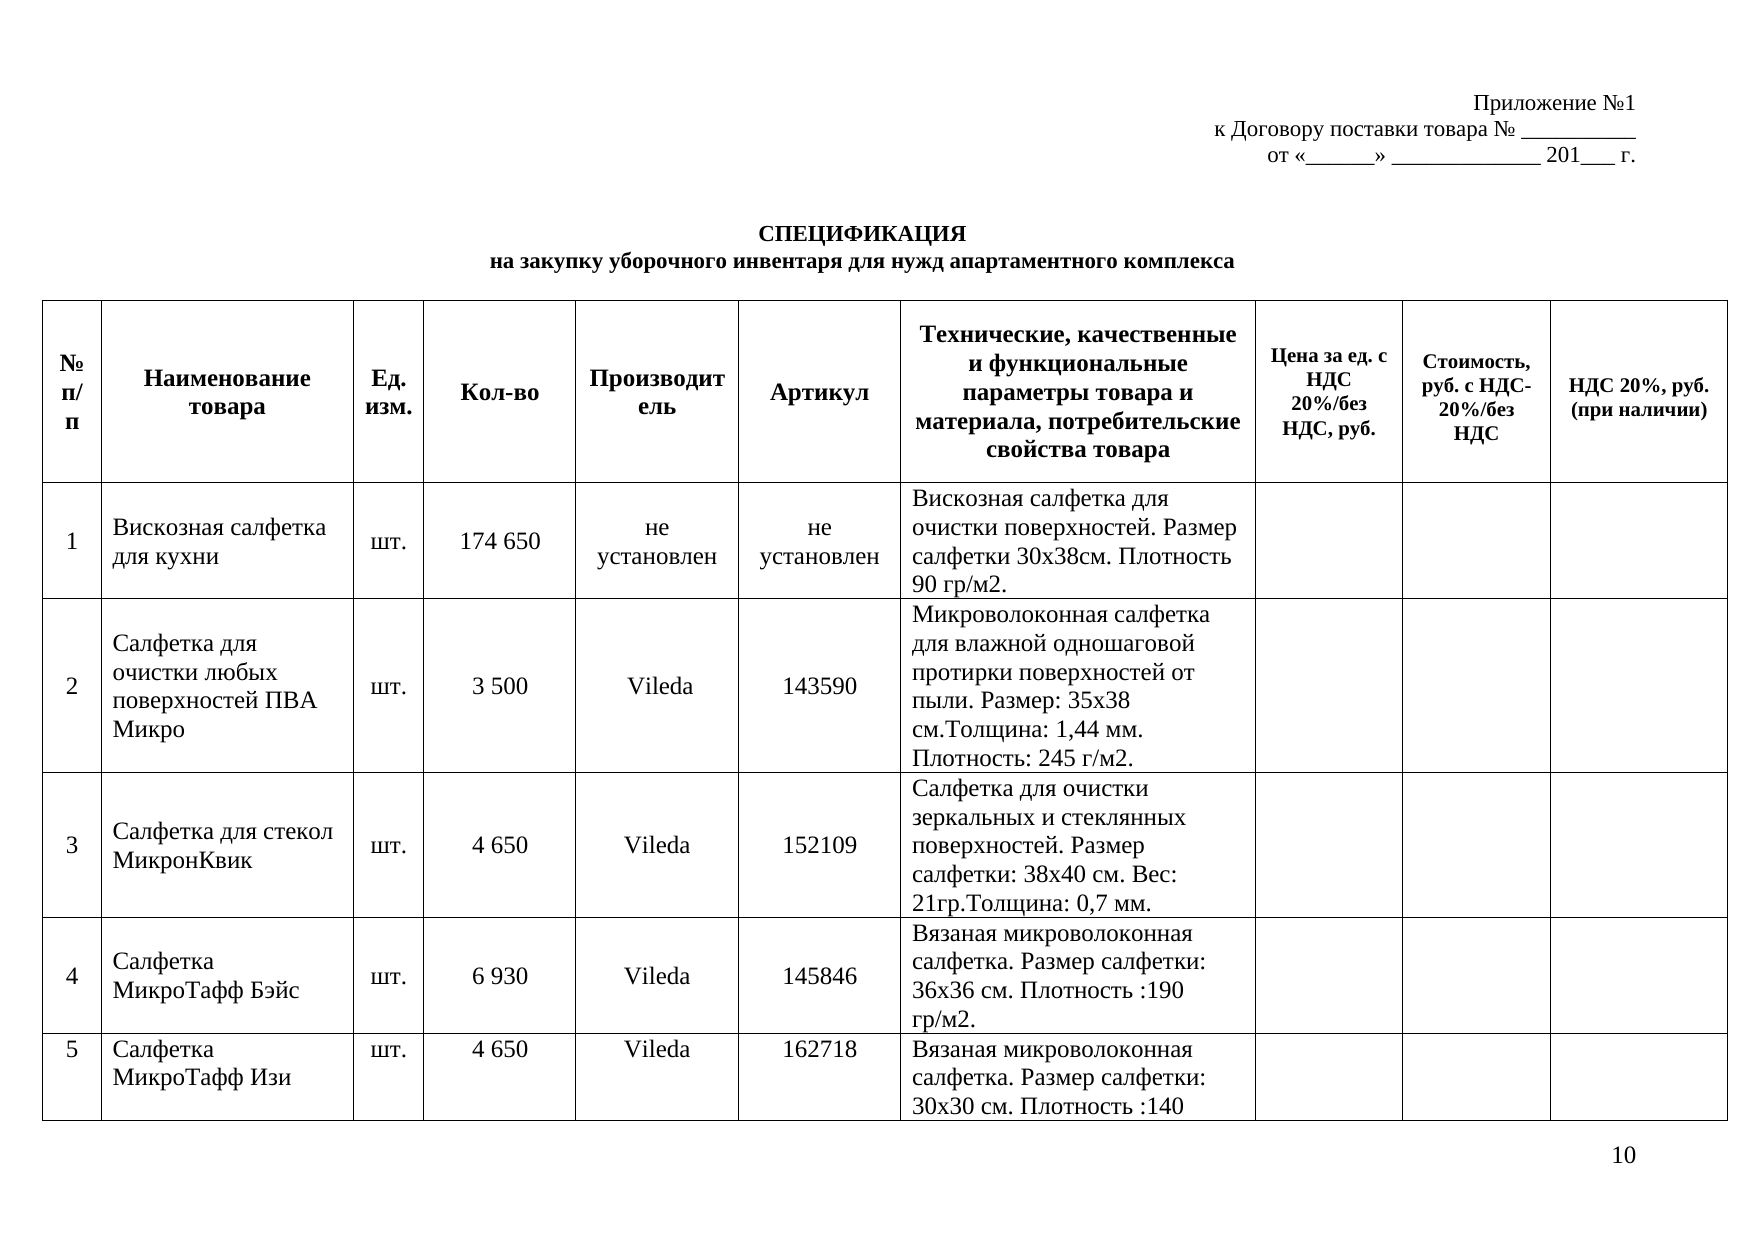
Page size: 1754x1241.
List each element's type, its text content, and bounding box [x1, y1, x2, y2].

table_header Артикул [739, 301, 900, 482]
table_cell [1403, 1034, 1550, 1120]
table_cell шт. [354, 1034, 423, 1120]
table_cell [901, 1034, 1255, 1120]
table_cell не установлен [576, 483, 738, 598]
table_cell шт. [354, 599, 423, 772]
table_cell 1 [43, 483, 101, 598]
table_cell [1551, 918, 1727, 1033]
table_header Цена за ед. с НДС 20%/без НДС, руб. [1256, 301, 1402, 482]
table_cell 6 930 [424, 918, 575, 1033]
table_cell не установлен [739, 483, 900, 598]
table_header Технические, качественные и функциональные параметры товара и материала, потребительские свойства товара [901, 301, 1255, 482]
table_cell 4 650 [424, 1034, 575, 1120]
table_cell 162718 [739, 1034, 900, 1120]
table_cell 145846 [739, 918, 900, 1033]
text на закупку уборочного инвентаря для нужд апартаментного комплекса [44, 247, 1636, 273]
table_cell Салфетка для очистки любых поверхностей ПВА Микро [102, 599, 353, 772]
table_cell шт. [354, 918, 423, 1033]
table_cell [1551, 773, 1727, 917]
table_cell [1403, 599, 1550, 772]
table_cell 3 [43, 773, 101, 917]
table_header № п/п [43, 301, 101, 482]
table_cell Салфетка МикроТафф Бэйс [102, 918, 353, 1033]
table_cell Vileda [576, 1034, 738, 1120]
text к Договору поставки товара № __________ [44, 115, 1636, 141]
table_cell [1551, 599, 1727, 772]
text от «______» _____________ 201___ г. [44, 141, 1636, 168]
table_cell Vileda [576, 599, 738, 772]
table_cell [1403, 773, 1550, 917]
text Приложение №1 [44, 89, 1636, 115]
table_cell Вискозная салфетка для кухни [102, 483, 353, 598]
table_cell 4 [43, 918, 101, 1033]
table_cell [1551, 483, 1727, 598]
table_cell [1256, 918, 1402, 1033]
table_cell 152109 [739, 773, 900, 917]
table_cell Салфетка для стекол МикронКвик [102, 773, 353, 917]
table_cell 4 650 [424, 773, 575, 917]
table_cell Вискозная салфетка для очистки поверхностей. Размер салфетки 30х38см. Плотность 90 гр/м2. [901, 483, 1255, 598]
table_cell [1256, 1034, 1402, 1120]
table_header Наименование товара [102, 301, 353, 482]
table_header Производитель [576, 301, 738, 482]
table_header Ед. изм. [354, 301, 423, 482]
table_header Кол-во [424, 301, 575, 482]
table_cell Микроволоконная салфетка для влажной одношаговой протирки поверхностей от пыли. Размер: 35x38 см.Толщина: 1,44 мм. Плотность: 245 г/м2. [901, 599, 1255, 772]
table_cell Vileda [576, 773, 738, 917]
table_cell [1551, 1034, 1727, 1120]
table_cell [1403, 918, 1550, 1033]
table_cell шт. [354, 773, 423, 917]
table_cell шт. [354, 483, 423, 598]
table_cell Vileda [576, 918, 738, 1033]
text СПЕЦИФИКАЦИЯ [44, 220, 1636, 247]
table_cell Салфетка для очистки зеркальных и стеклянных поверхностей. Размер салфетки: 38х40 см. Вес: 21гр.Толщина: 0,7 мм. [901, 773, 1255, 917]
table_cell 5 [43, 1034, 101, 1120]
table_cell 3 500 [424, 599, 575, 772]
table_cell [1403, 483, 1550, 598]
table_header Стоимость, руб. с НДС-20%/без НДС [1403, 301, 1550, 482]
table_cell [1256, 483, 1402, 598]
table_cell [102, 1034, 353, 1120]
table_cell 143590 [739, 599, 900, 772]
table_cell [1256, 773, 1402, 917]
table_cell 2 [43, 599, 101, 772]
table_header НДС 20%, руб. (при наличии) [1551, 301, 1727, 482]
table_cell [1256, 599, 1402, 772]
table_cell 174 650 [424, 483, 575, 598]
table_cell Вязаная микроволоконная салфетка. Размер салфетки: 36x36 см. Плотность :190 гр/м2. [901, 918, 1255, 1033]
